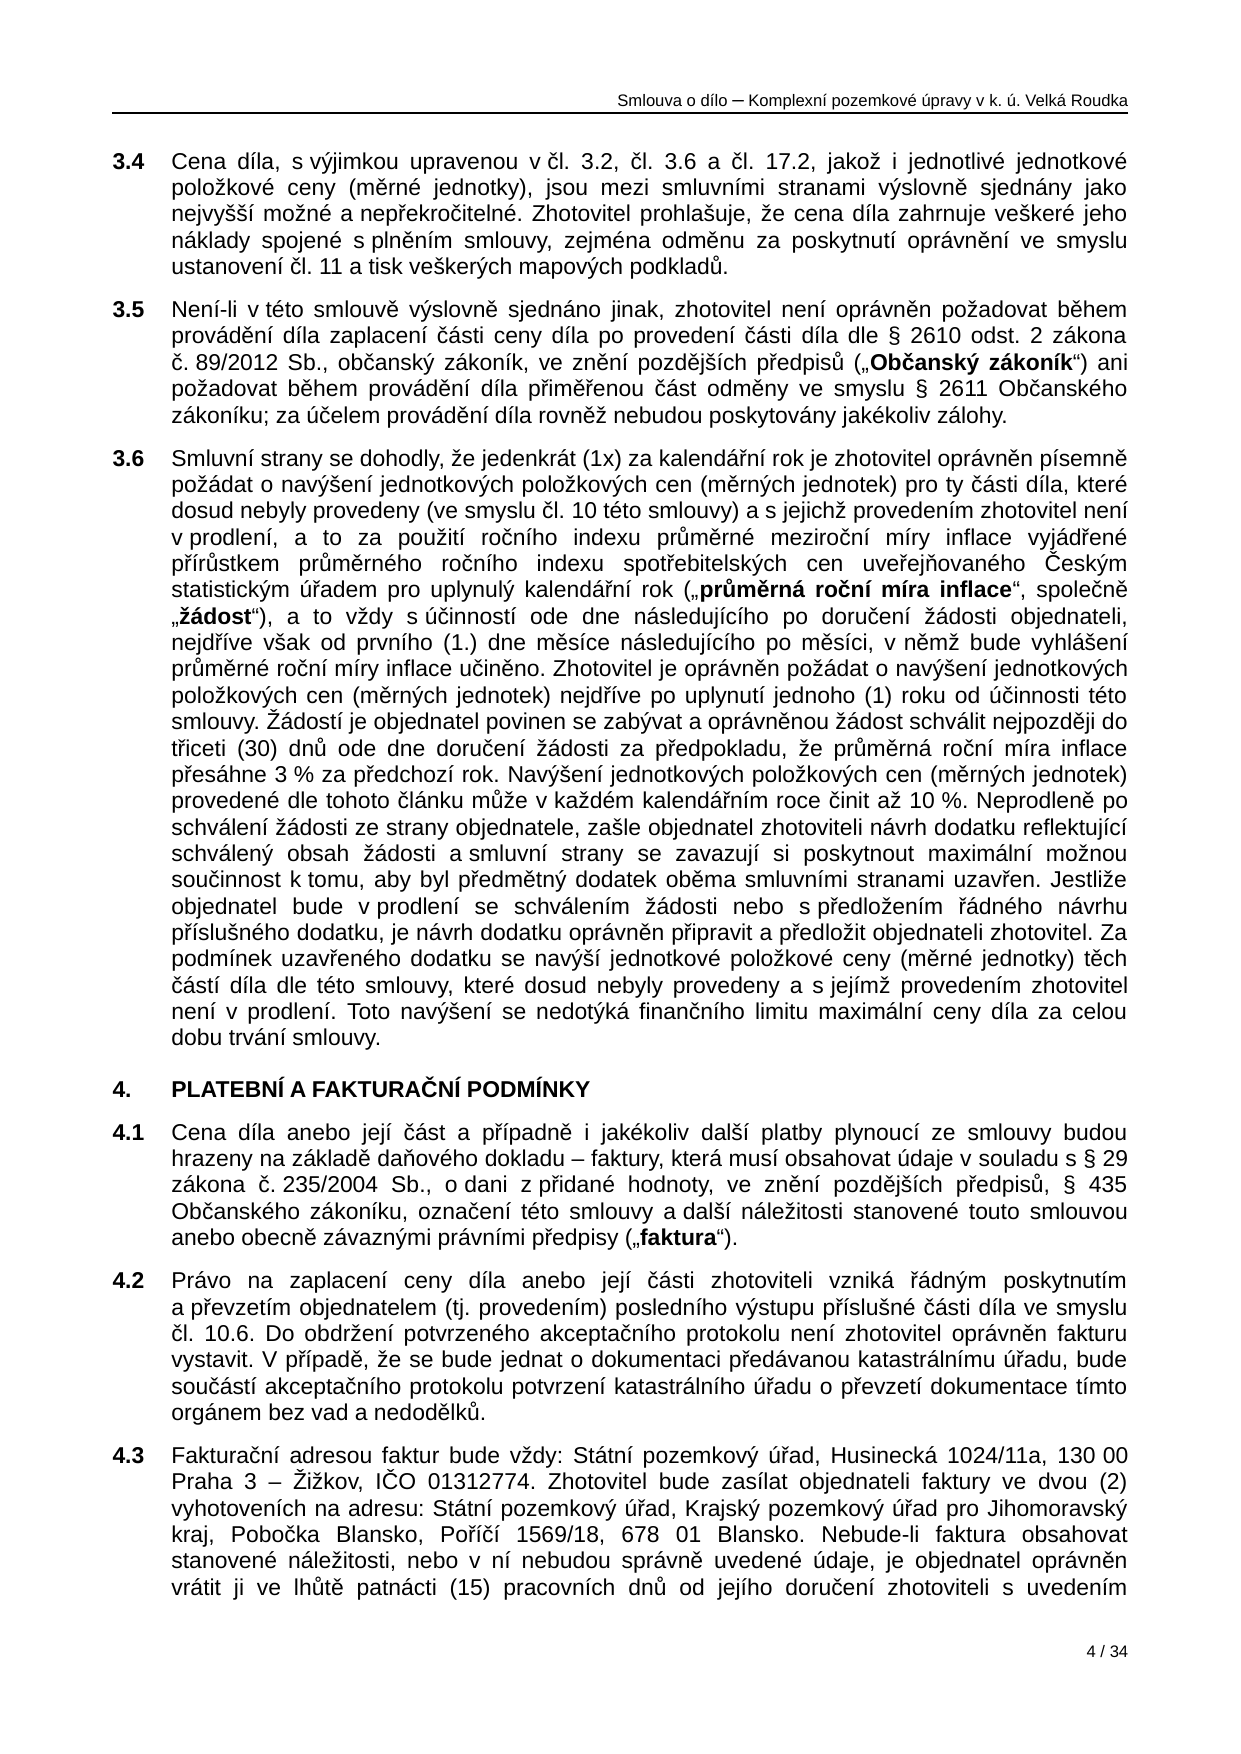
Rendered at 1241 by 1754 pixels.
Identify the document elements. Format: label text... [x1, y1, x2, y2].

text Platební a fakturační podmínky [112, 1076, 1128, 1102]
text Není-li v této smlouvě výslovně sjednáno jinak, zhotovitel není oprávněn požadovat během provádění díla zaplacení části ceny díla po provedení části díla dle § 2610 odst. 2 zákona č. 89/2012 Sb., občanský zákoník, ve znění pozdějších předpisů („Občanský zákoník“) ani požadovat během provádění díla přiměřenou část odměny ve smyslu § 2611 Občanského zákoníku; za účelem provádění díla rovněž nebudou poskytovány jakékoliv zálohy. [112, 296, 1128, 428]
text Právo na zaplacení ceny díla anebo její části zhotoviteli vzniká řádným poskytnutím a převzetím objednatelem (tj. provedením) posledního výstupu příslušné části díla ve smyslu čl. 10.6. Do obdržení potvrzeného akceptačního protokolu není zhotovitel oprávněn fakturu vystavit. V případě, že se bude jednat o dokumentaci předávanou katastrálnímu úřadu, bude součástí akceptačního protokolu potvrzení katastrálního úřadu o převzetí dokumentace tímto orgánem bez vad a nedodělků. [112, 1267, 1128, 1425]
text Smluvní strany se dohodly, že jedenkrát (1x) za kalendářní rok je zhotovitel oprávněn písemně požádat o navýšení jednotkových položkových cen (měrných jednotek) pro ty části díla, které dosud nebyly provedeny (ve smyslu čl. 10 této smlouvy) a s jejichž provedením zhotovitel není v prodlení, a to za použití ročního indexu průměrné meziroční míry inflace vyjádřené přírůstkem průměrného ročního indexu spotřebitelských cen uveřejňovaného Českým statistickým úřadem pro uplynulý kalendářní rok („průměrná roční míra inflace“, společně „žádost“), a to vždy s účinností ode dne následujícího po doručení žádosti objednateli, nejdříve však od prvního (1.) dne měsíce následujícího po měsíci, v němž bude vyhlášení průměrné roční míry inflace učiněno. Zhotovitel je oprávněn požádat o navýšení jednotkových položkových cen (měrných jednotek) nejdříve po uplynutí jednoho (1) roku od účinnosti této smlouvy. Žádostí je objednatel povinen se zabývat a oprávněnou žádost schválit nejpozději do třiceti (30) dnů ode dne doručení žádosti za předpokladu, že průměrná roční míra inflace přesáhne 3 % za předchozí rok. Navýšení jednotkových položkových cen (měrných jednotek) provedené dle tohoto článku může v každém kalendářním roce činit až 10 %. Neprodleně po schválení žádosti ze strany objednatele, zašle objednatel zhotoviteli návrh dodatku reflektující schválený obsah žádosti a smluvní strany se zavazují si poskytnout maximální možnou součinnost k tomu, aby byl předmětný dodatek oběma smluvními stranami uzavřen. Jestliže objednatel bude v prodlení se schválením žádosti nebo s předložením řádného návrhu příslušného dodatku, je návrh dodatku oprávněn připravit a předložit objednateli zhotovitel. Za podmínek uzavřeného dodatku se navýší jednotkové položkové ceny (měrné jednotky) těch částí díla dle této smlouvy, které dosud nebyly provedeny a s jejímž provedením zhotovitel není v prodlení. Toto navýšení se nedotýká finančního limitu maximální ceny díla za celou dobu trvání smlouvy. [112, 444, 1128, 1051]
text Cena díla, s výjimkou upravenou v čl. 3.2, čl. 3.6 a čl. 17.2, jakož i jednotlivé jednotkové položkové ceny (měrné jednotky), jsou mezi smluvními stranami výslovně sjednány jako nejvyšší možné a nepřekročitelné. Zhotovitel prohlašuje, že cena díla zahrnuje veškeré jeho náklady spojené s plněním smlouvy, zejména odměnu za poskytnutí oprávnění ve smyslu ustanovení čl. 11 a tisk veškerých mapových podkladů. [112, 148, 1128, 279]
text Cena díla anebo její část a případně i jakékoliv další platby plynoucí ze smlouvy budou hrazeny na základě daňového dokladu – faktury, která musí obsahovat údaje v souladu s § 29 zákona č. 235/2004 Sb., o dani z přidané hodnoty, ve znění pozdějších předpisů, § 435 Občanského zákoníku, označení této smlouvy a další náležitosti stanovené touto smlouvou anebo obecně závaznými právními předpisy („faktura“). [112, 1119, 1128, 1251]
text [112, 1442, 1128, 1600]
